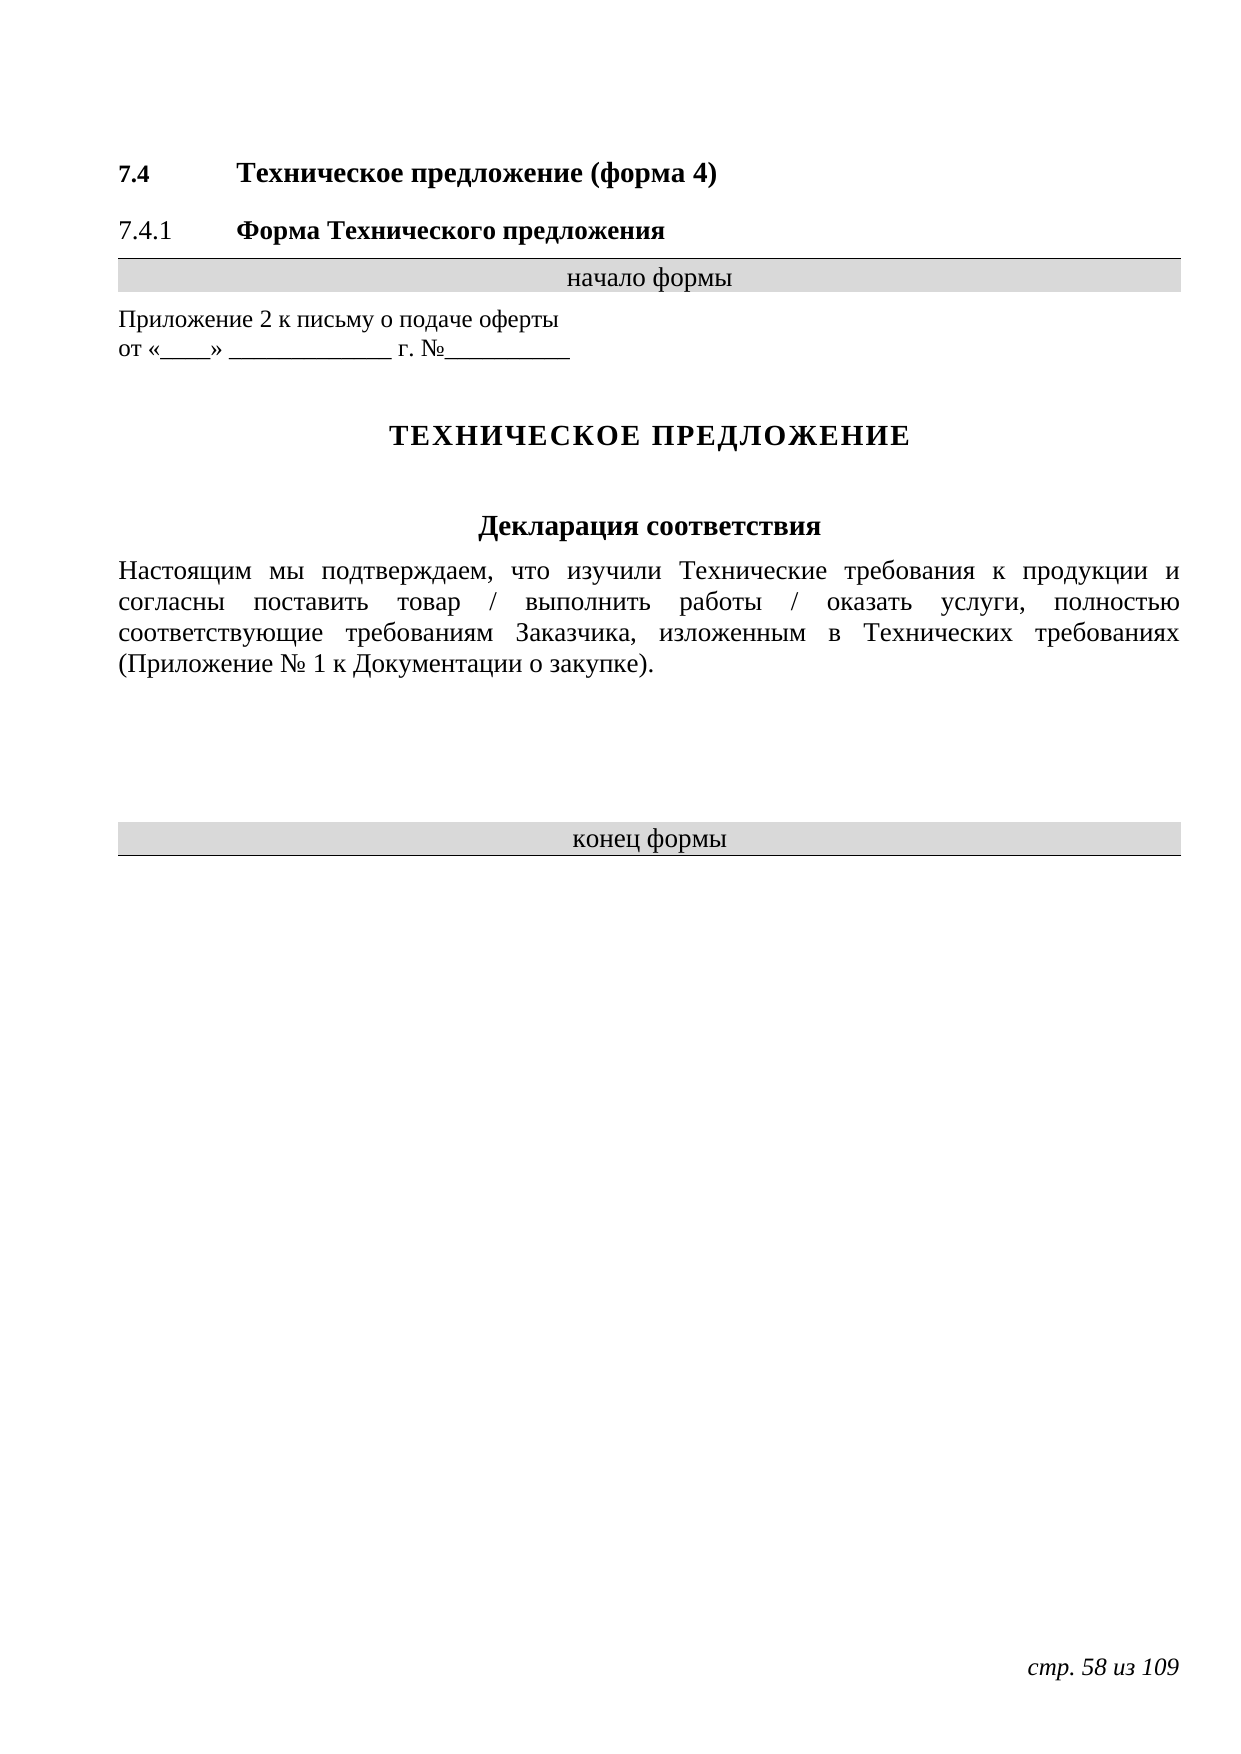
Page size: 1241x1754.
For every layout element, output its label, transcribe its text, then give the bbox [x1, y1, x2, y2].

text Приложение 2 к письму о подаче оферты от «____» _____________ г. №__________ [118, 304, 1181, 362]
subtitle Техническое предложение (форма 4) [118, 156, 1181, 189]
text Настоящим мы подтверждаем, что изучили Технические требования к продукции и согласны поставить товар / выполнить работы / оказать услуги, полностью соответствующие требованиям Заказчика, изложенным в Технических требованиях (Приложение № 1 к Документации о закупке). [118, 554, 1181, 678]
text начало формы [118, 259, 1181, 292]
text конец формы [118, 822, 1181, 855]
text Декларация соответствия [118, 508, 1181, 541]
text Форма Технического предложения [118, 214, 1181, 245]
text Техническое предложение [118, 418, 1181, 452]
